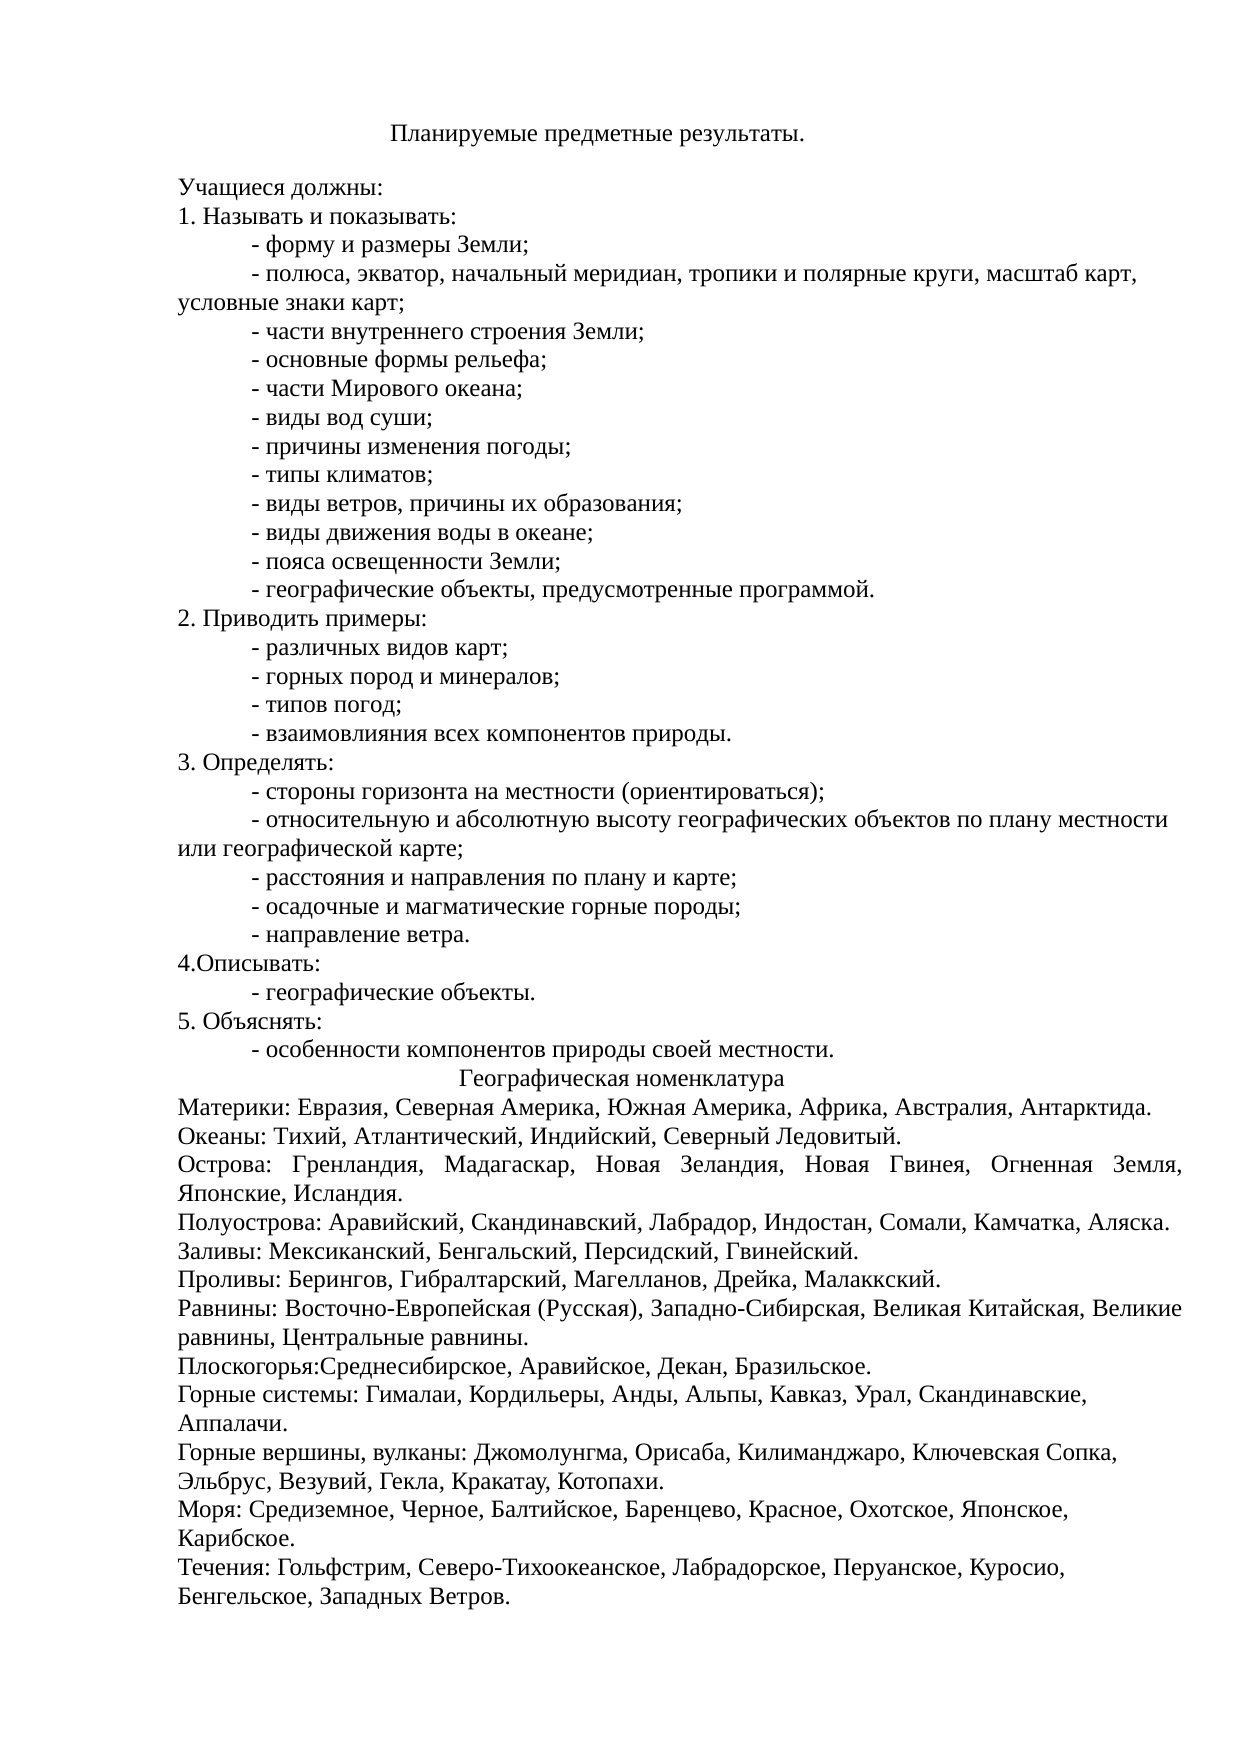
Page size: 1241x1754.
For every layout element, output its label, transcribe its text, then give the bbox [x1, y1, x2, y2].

text - стороны горизонта на местности (ориентироваться); [177, 776, 1183, 804]
text Учащиеся должны: [177, 172, 1183, 201]
text - части внутреннего строения Земли; [177, 316, 1183, 344]
text Географическая номенклатура [177, 1063, 1183, 1092]
text Горные системы: Гималаи, Кордильеры, Анды, Альпы, Кавказ, Урал, Скандинавские, Аппалачи. [177, 1379, 1181, 1437]
text - относительную и абсолютную высоту географических объектов по плану местности или географической карте; [177, 804, 1183, 862]
text 4.Описывать: [177, 948, 1183, 977]
text Материки: Евразия, Северная Америка, Южная Америка, Африка, Австралия, Антарктида. [177, 1092, 1183, 1121]
text Плоскогорья:Среднесибирское, Аравийское, Декан, Бразильское. [177, 1351, 1181, 1379]
text - пояса освещенности Земли; [177, 546, 1183, 574]
text - различных видов карт; [177, 632, 1183, 661]
text - типов погод; [177, 689, 1183, 718]
text - форму и размеры Земли; [177, 229, 1183, 258]
text - географические объекты. [177, 977, 1183, 1006]
text - направление ветра. [177, 919, 1183, 948]
text Острова: Гренландия, Мадагаскар, Новая Зеландия, Новая Гвинея, Огненная Земля, Японские, Исландия. [177, 1149, 1183, 1207]
text Заливы: Мексиканский, Бенгальский, Персидский, Гвинейский. [177, 1236, 1183, 1264]
text - типы климатов; [177, 459, 1183, 488]
text - географические объекты, предусмотренные программой. [177, 574, 1183, 603]
text - особенности компонентов природы своей местности. [177, 1034, 1183, 1063]
text 3. Определять: [177, 747, 1183, 776]
text - расстояния и направления по плану и карте; [177, 862, 1183, 891]
text 5. Объяснять: [177, 1006, 1183, 1034]
text Полуострова: Аравийский, Скандинавский, Лабрадор, Индостан, Сомали, Камчатка, Аляска. [177, 1207, 1183, 1236]
text Моря: Средиземное, Черное, Балтийское, Баренцево, Красное, Охотское, Японское, Карибское. [177, 1494, 1181, 1552]
text - горных пород и минералов; [177, 661, 1183, 689]
text 1. Называть и показывать: [177, 201, 1183, 229]
text - взаимовлияния всех компонентов природы. [177, 718, 1183, 747]
text - виды ветров, причины их образования; [177, 488, 1183, 517]
text 2. Приводить примеры: [177, 603, 1183, 632]
text - части Мирового океана; [177, 373, 1183, 402]
text - виды вод суши; [177, 402, 1183, 431]
text Океаны: Тихий, Атлантический, Индийский, Северный Ледовитый. [177, 1121, 1183, 1149]
text - причины изменения погоды; [177, 431, 1183, 459]
text Планируемые предметные результаты. [177, 118, 1181, 147]
text - основные формы рельефа; [177, 344, 1183, 373]
text Равнины: Восточно-Европейская (Русская), Западно-Сибирская, Великая Китайская, Великие равнины, Центральные равнины. [177, 1293, 1183, 1351]
text - осадочные и магматические горные породы; [177, 891, 1183, 919]
text Течения: Гольфстрим, Северо-Тихоокеанское, Лабрадорское, Перуанское, Куросио, Бенгельское, Западных Ветров. [177, 1552, 1181, 1609]
text Проливы: Берингов, Гибралтарский, Магелланов, Дрейка, Малаккский. [177, 1264, 1183, 1293]
text Горные вершины, вулканы: Джомолунгма, Орисаба, Килиманджаро, Ключевская Сопка, Эльбрус, Везувий, Гекла, Кракатау, Котопахи. [177, 1437, 1181, 1494]
text - виды движения воды в океане; [177, 517, 1183, 546]
text - полюса, экватор, начальный меридиан, тропики и полярные круги, масштаб карт, условные знаки карт; [177, 258, 1183, 316]
